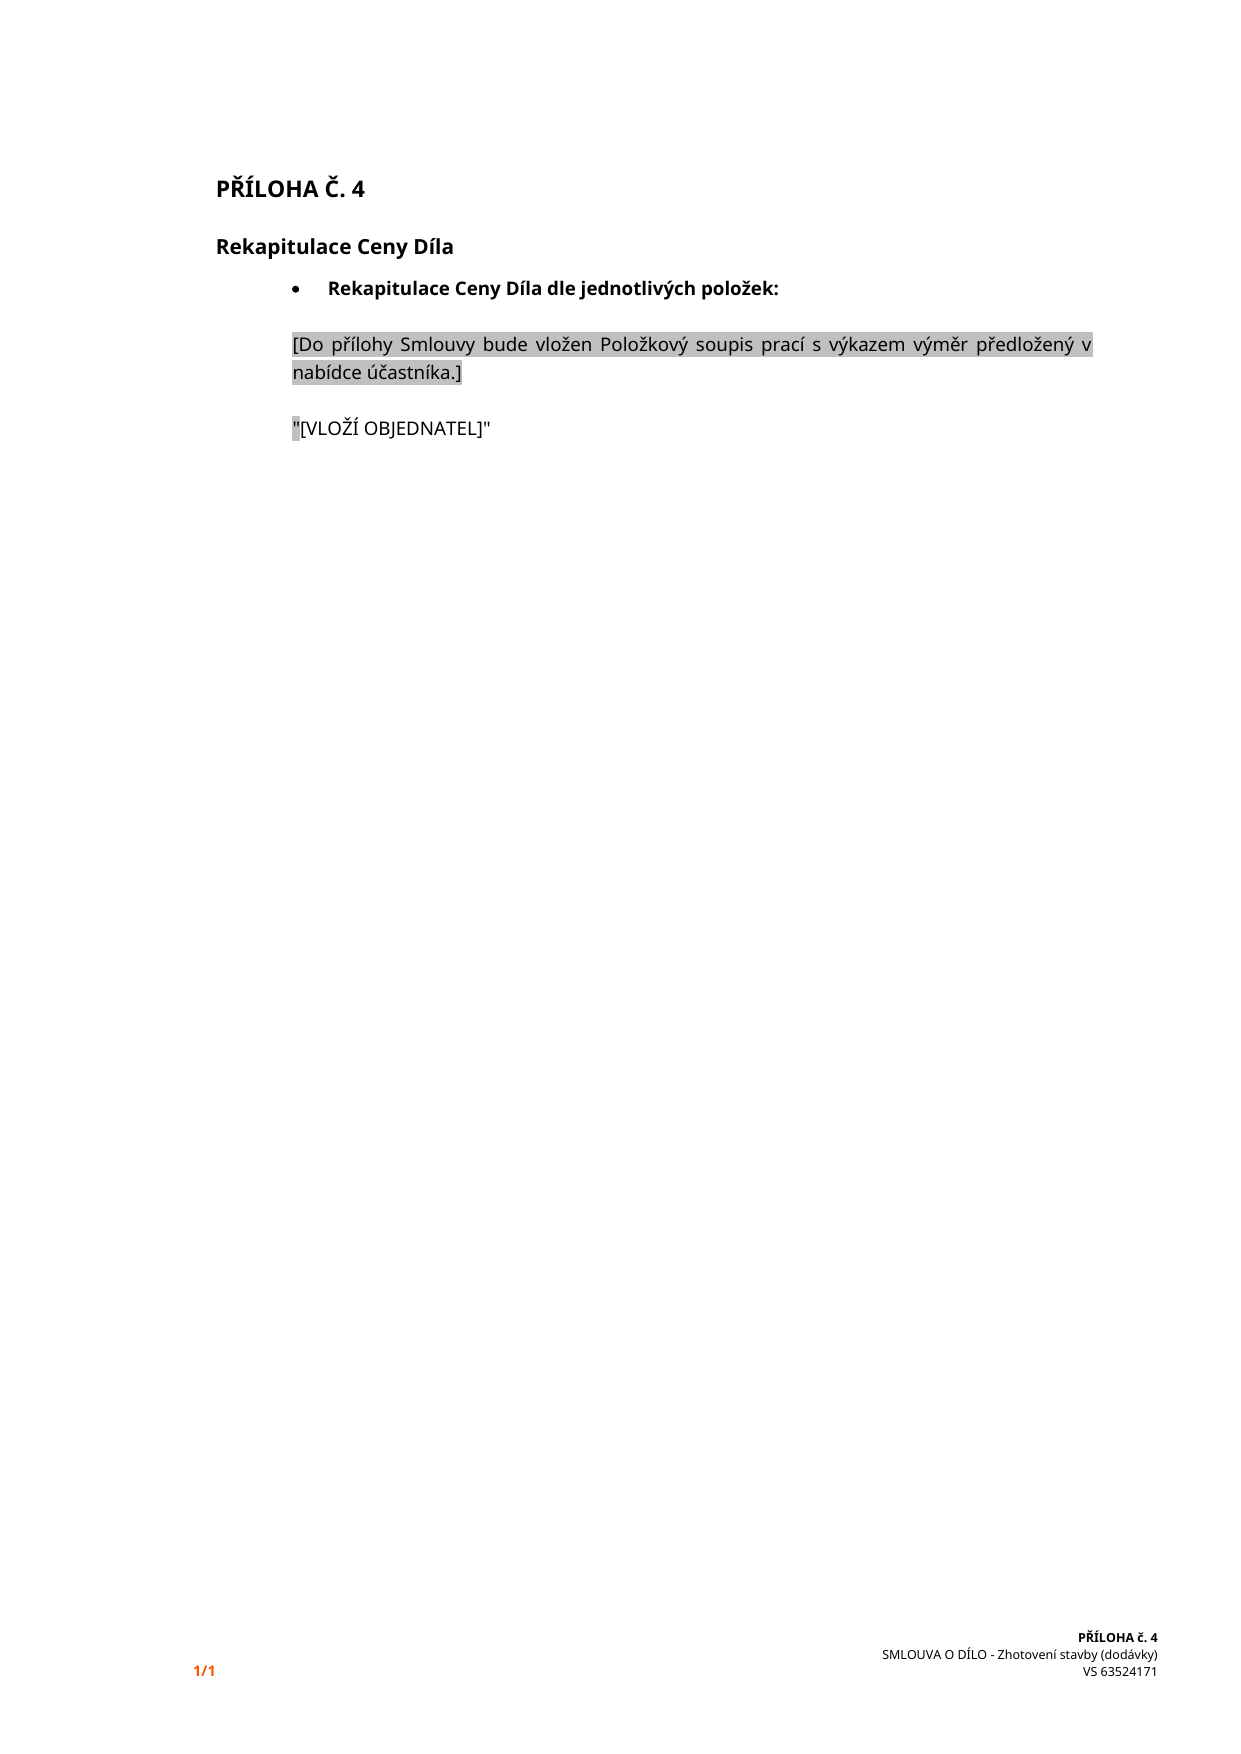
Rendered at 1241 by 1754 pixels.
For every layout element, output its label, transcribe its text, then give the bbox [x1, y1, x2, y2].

list [Do přílohy Smlouvy bude vložen Položkový soupis prací s výkazem výměr předložený v nabídce účastníka.] [292, 357, 1093, 385]
text Rekapitulace Ceny Díla [216, 232, 1093, 260]
text Příloha č. 4 [216, 172, 1093, 204]
text Rekapitulace Ceny Díla dle jednotlivých položek: [292, 276, 1093, 301]
